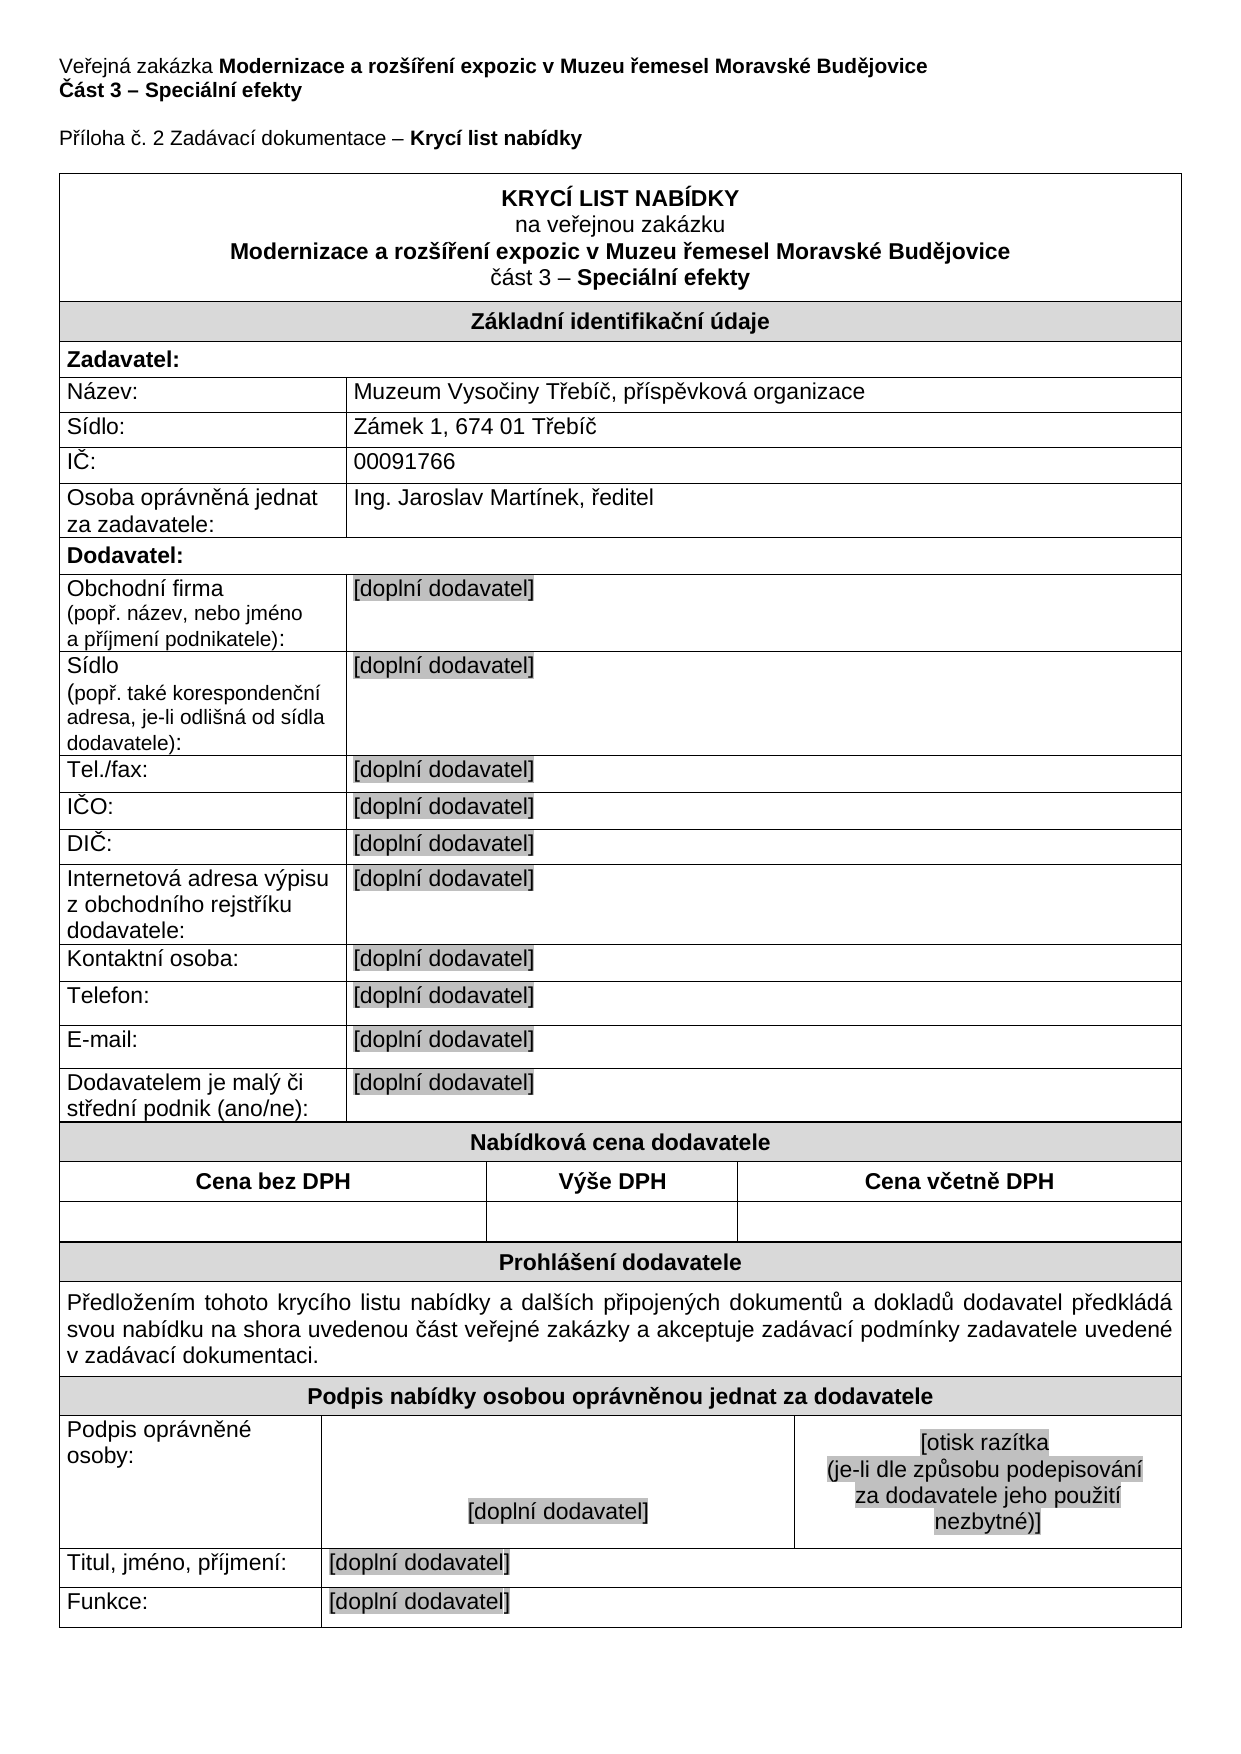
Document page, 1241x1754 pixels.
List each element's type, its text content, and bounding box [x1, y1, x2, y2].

table_cell Název: [60, 378, 346, 412]
table_cell 00091766 [347, 448, 1181, 483]
table_cell [487, 1202, 737, 1241]
table_cell Telefon: [60, 982, 346, 1025]
table_cell Sídlo: [60, 413, 346, 447]
table_cell Dodavatel: [60, 538, 346, 573]
table_cell Muzeum Vysočiny Třebíč, příspěvková organizace [347, 378, 1181, 412]
table_cell [doplní dodavatel] [347, 982, 1181, 1025]
table_header KRYCÍ LIST NABÍDKY na veřejnou zakázku Modernizace a rozšíření expozic v Muzeu řemesel Moravské Budějovice část 3 – Speciální efekty [60, 174, 1181, 301]
table_cell Obchodní firma (popř. název, nebo jméno a příjmení podnikatele): [60, 575, 346, 651]
table_cell [doplní dodavatel] [347, 830, 1181, 864]
table_cell Dodavatelem je malý či střední podnik (ano/ne): [60, 1069, 346, 1121]
table_cell Výše DPH [487, 1162, 737, 1201]
table_cell [doplní dodavatel] [347, 945, 1181, 981]
table_cell [doplní dodavatel] [322, 1549, 1181, 1587]
table_cell [doplní dodavatel] [347, 793, 1181, 829]
table_cell [738, 1202, 1181, 1241]
table_cell [60, 1202, 486, 1241]
table_cell Funkce: [60, 1588, 321, 1627]
table_cell [doplní dodavatel] [347, 1026, 1181, 1068]
table_cell E-mail: [60, 1026, 346, 1068]
table_cell Podpis oprávněné osoby: [60, 1416, 321, 1548]
table_cell Cena včetně DPH [738, 1162, 1181, 1201]
table_cell Cena bez DPH [60, 1162, 486, 1201]
table_cell DIČ: [60, 830, 346, 864]
table_cell Zámek 1, 674 01 Třebíč [347, 413, 1181, 447]
table_cell Osoba oprávněná jednat za zadavatele: [60, 484, 346, 537]
table_cell Předložením tohoto krycího listu nabídky a dalších připojených dokumentů a dokladů dodavatel předkládá svou nabídku na shora uvedenou část veřejné zakázky a akceptuje zadávací podmínky zadavatele uvedené v zadávací dokumentaci. [60, 1282, 1181, 1376]
table_cell [doplní dodavatel] [347, 652, 1181, 755]
table_cell [doplní dodavatel] [347, 575, 1181, 651]
table_cell IČ: [60, 448, 346, 483]
table_cell Sídlo (popř. také korespondenční adresa, je-li odlišná od sídla dodavatele): [60, 652, 346, 755]
table_cell Základní identifikační údaje [60, 302, 1181, 341]
table_cell Prohlášení dodavatele [60, 1243, 1181, 1281]
table_cell [doplní dodavatel] [322, 1588, 1181, 1627]
table_cell [doplní dodavatel] [322, 1416, 794, 1548]
table_cell Ing. Jaroslav Martínek, ředitel [347, 484, 1181, 537]
table_cell Tel./fax: [60, 756, 346, 792]
table_cell Titul, jméno, příjmení: [60, 1549, 321, 1587]
table_cell IČO: [60, 793, 346, 829]
table_cell [doplní dodavatel] [347, 756, 1181, 792]
table_cell Nabídková cena dodavatele [60, 1123, 1181, 1161]
table_cell [otisk razítka (je-li dle způsobu podepisování za dodavatele jeho použití nezbytné)] [795, 1416, 1181, 1548]
table_cell Zadavatel: [60, 342, 1181, 377]
table_cell [doplní dodavatel] [347, 1069, 1181, 1121]
table_cell [346, 538, 1181, 573]
table_cell Internetová adresa výpisu z obchodního rejstříku dodavatele: [60, 865, 346, 944]
table_cell Podpis nabídky osobou oprávněnou jednat za dodavatele [60, 1377, 1181, 1415]
table_cell [doplní dodavatel] [347, 865, 1181, 944]
table_cell Kontaktní osoba: [60, 945, 346, 981]
